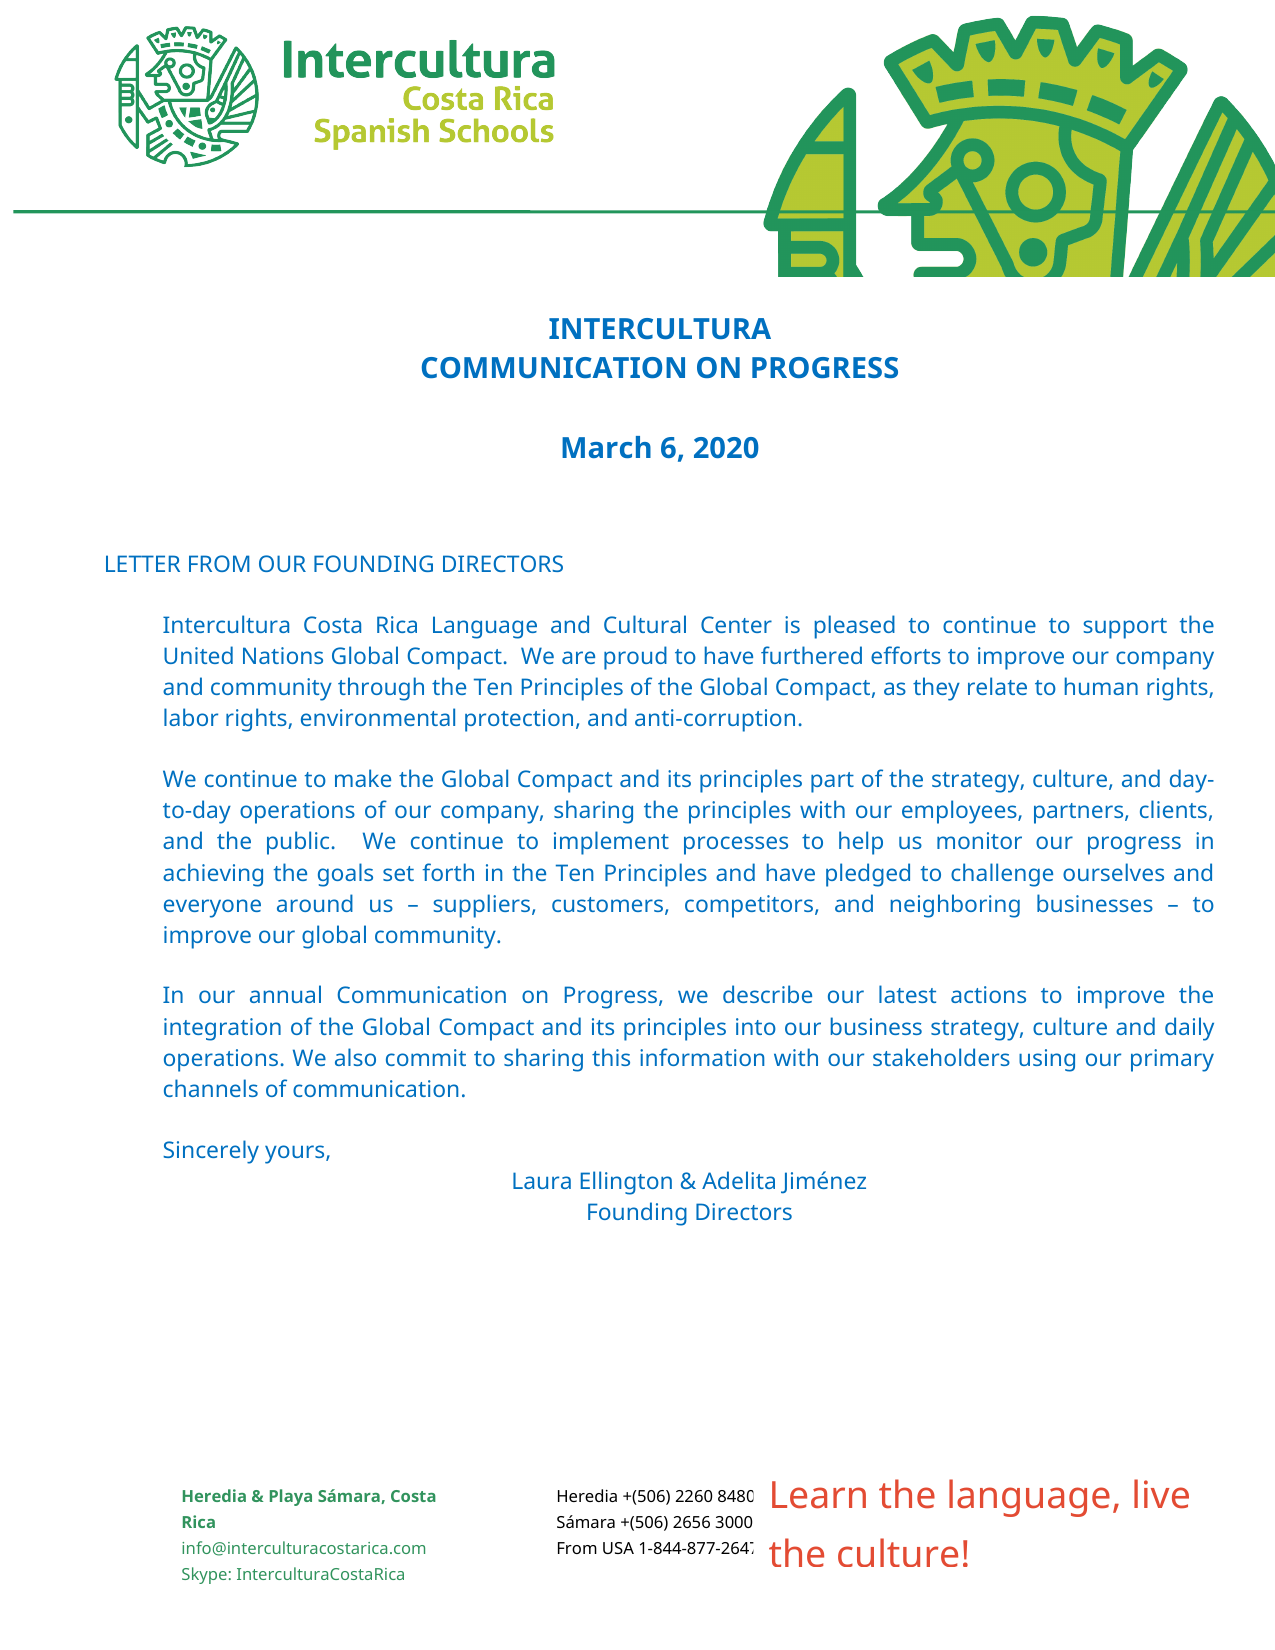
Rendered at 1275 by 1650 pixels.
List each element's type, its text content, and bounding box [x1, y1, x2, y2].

subtitle LETTER FROM OUR FOUNDING DIRECTORS [103, 548, 1216, 579]
text Intercultura Costa Rica Language and Cultural Center is pleased to continue to support the United Nations Global Compact. We are proud to have furthered efforts to improve our company and community through the Ten Principles of the Global Compact, as they relate to human rights, labor rights, environmental protection, and anti-corruption. [162, 608, 1216, 733]
text March 6, 2020 [103, 427, 1216, 467]
text INTERCULTURA [103, 308, 1216, 348]
text COMMUNICATION ON PROGRESS [103, 348, 1216, 387]
text In our annual Communication on Progress, we describe our latest actions to improve the integration of the Global Compact and its principles into our business strategy, culture and daily operations. We also commit to sharing this information with our stakeholders using our primary channels of communication. [162, 979, 1216, 1104]
picture [742, 214, 1275, 277]
text Laura Ellington & Adelita Jiménez [162, 1165, 1216, 1196]
text We continue to make the Global Compact and its principles part of the strategy, culture, and day-to-day operations of our company, sharing the principles with our employees, partners, clients, and the public. We continue to implement processes to help us monitor our progress in achieving the goals set forth in the Ten Principles and have pledged to challenge ourselves and everyone around us – suppliers, customers, competitors, and neighboring businesses – to improve our global community. [162, 763, 1216, 950]
text Founding Directors [162, 1196, 1216, 1227]
picture [742, 0, 1275, 210]
text Sincerely yours, [162, 1133, 1216, 1165]
picture [94, 9, 575, 184]
